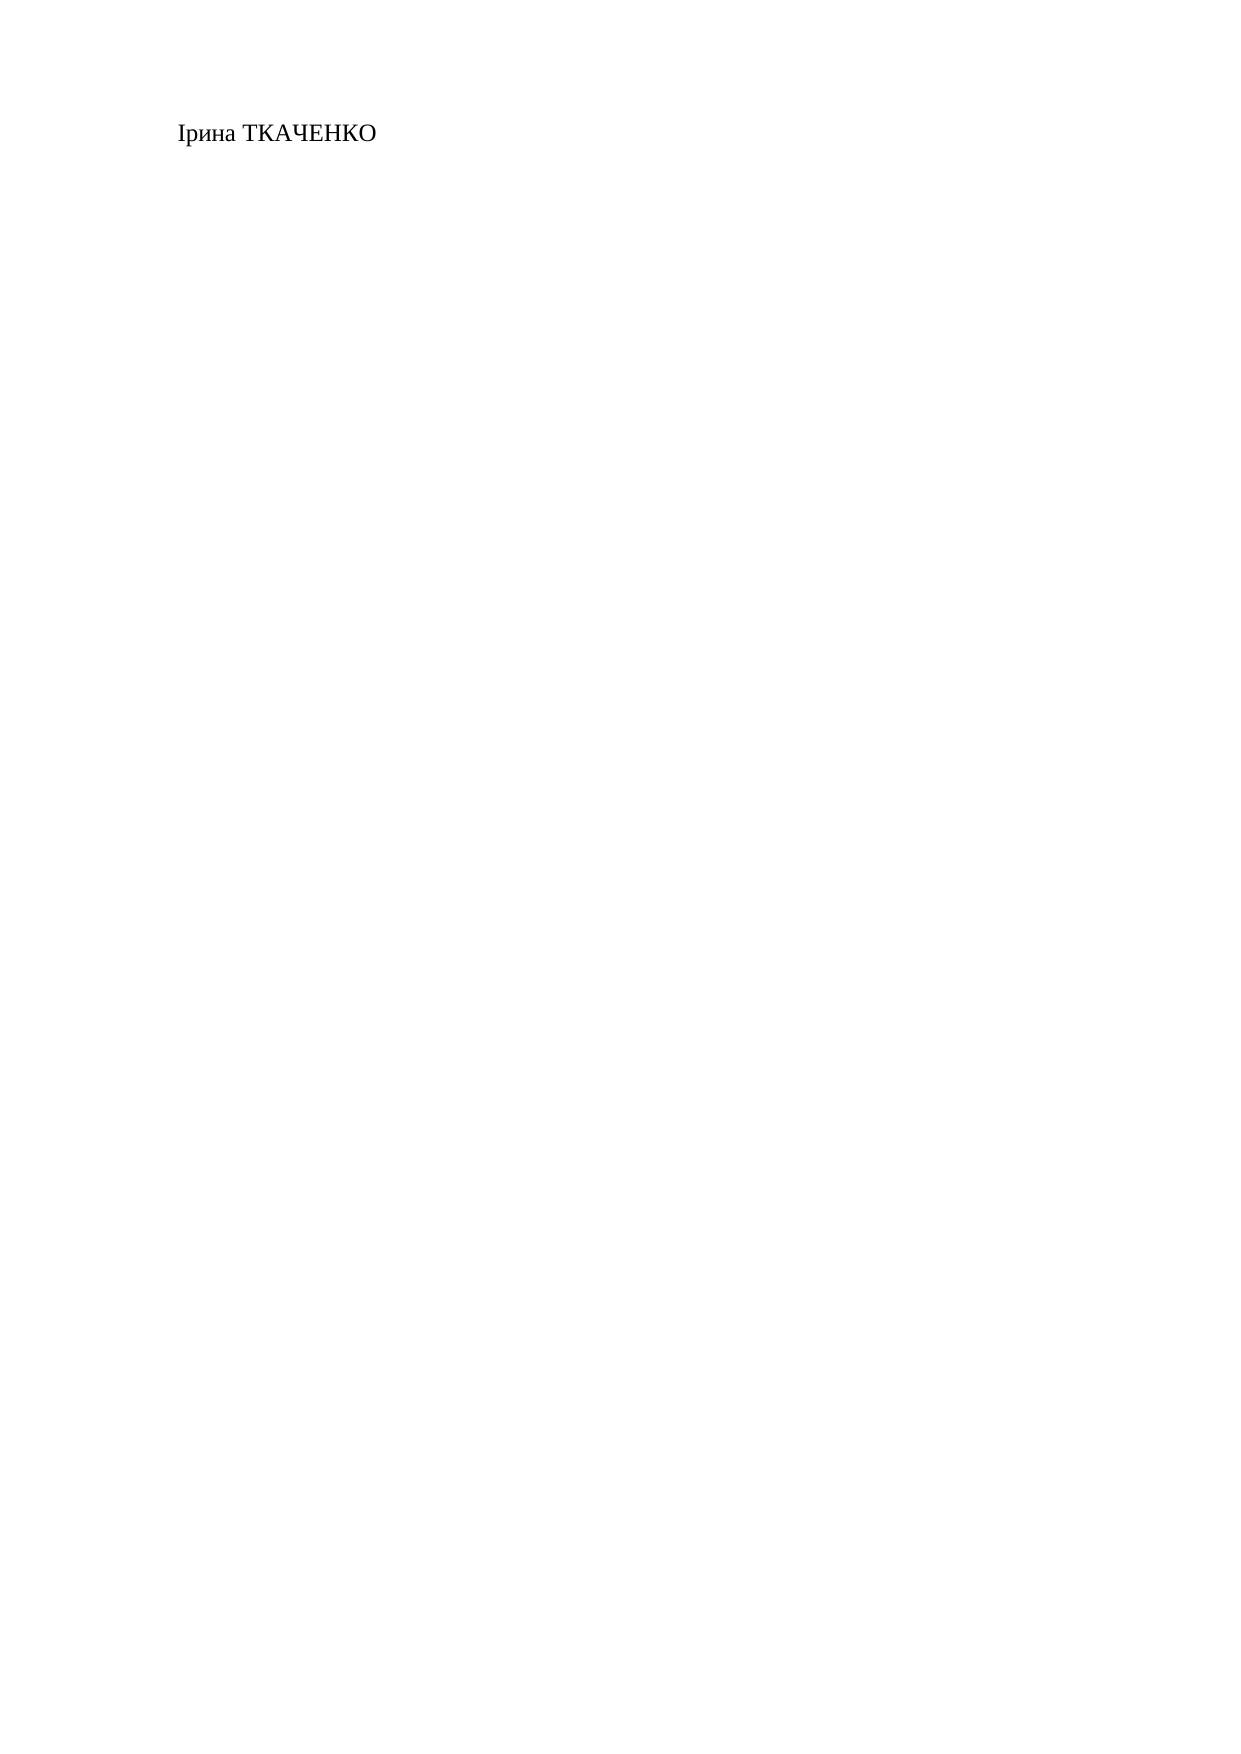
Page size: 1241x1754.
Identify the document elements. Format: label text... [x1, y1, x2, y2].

text Ірина ТКАЧЕНКО [177, 118, 1181, 147]
